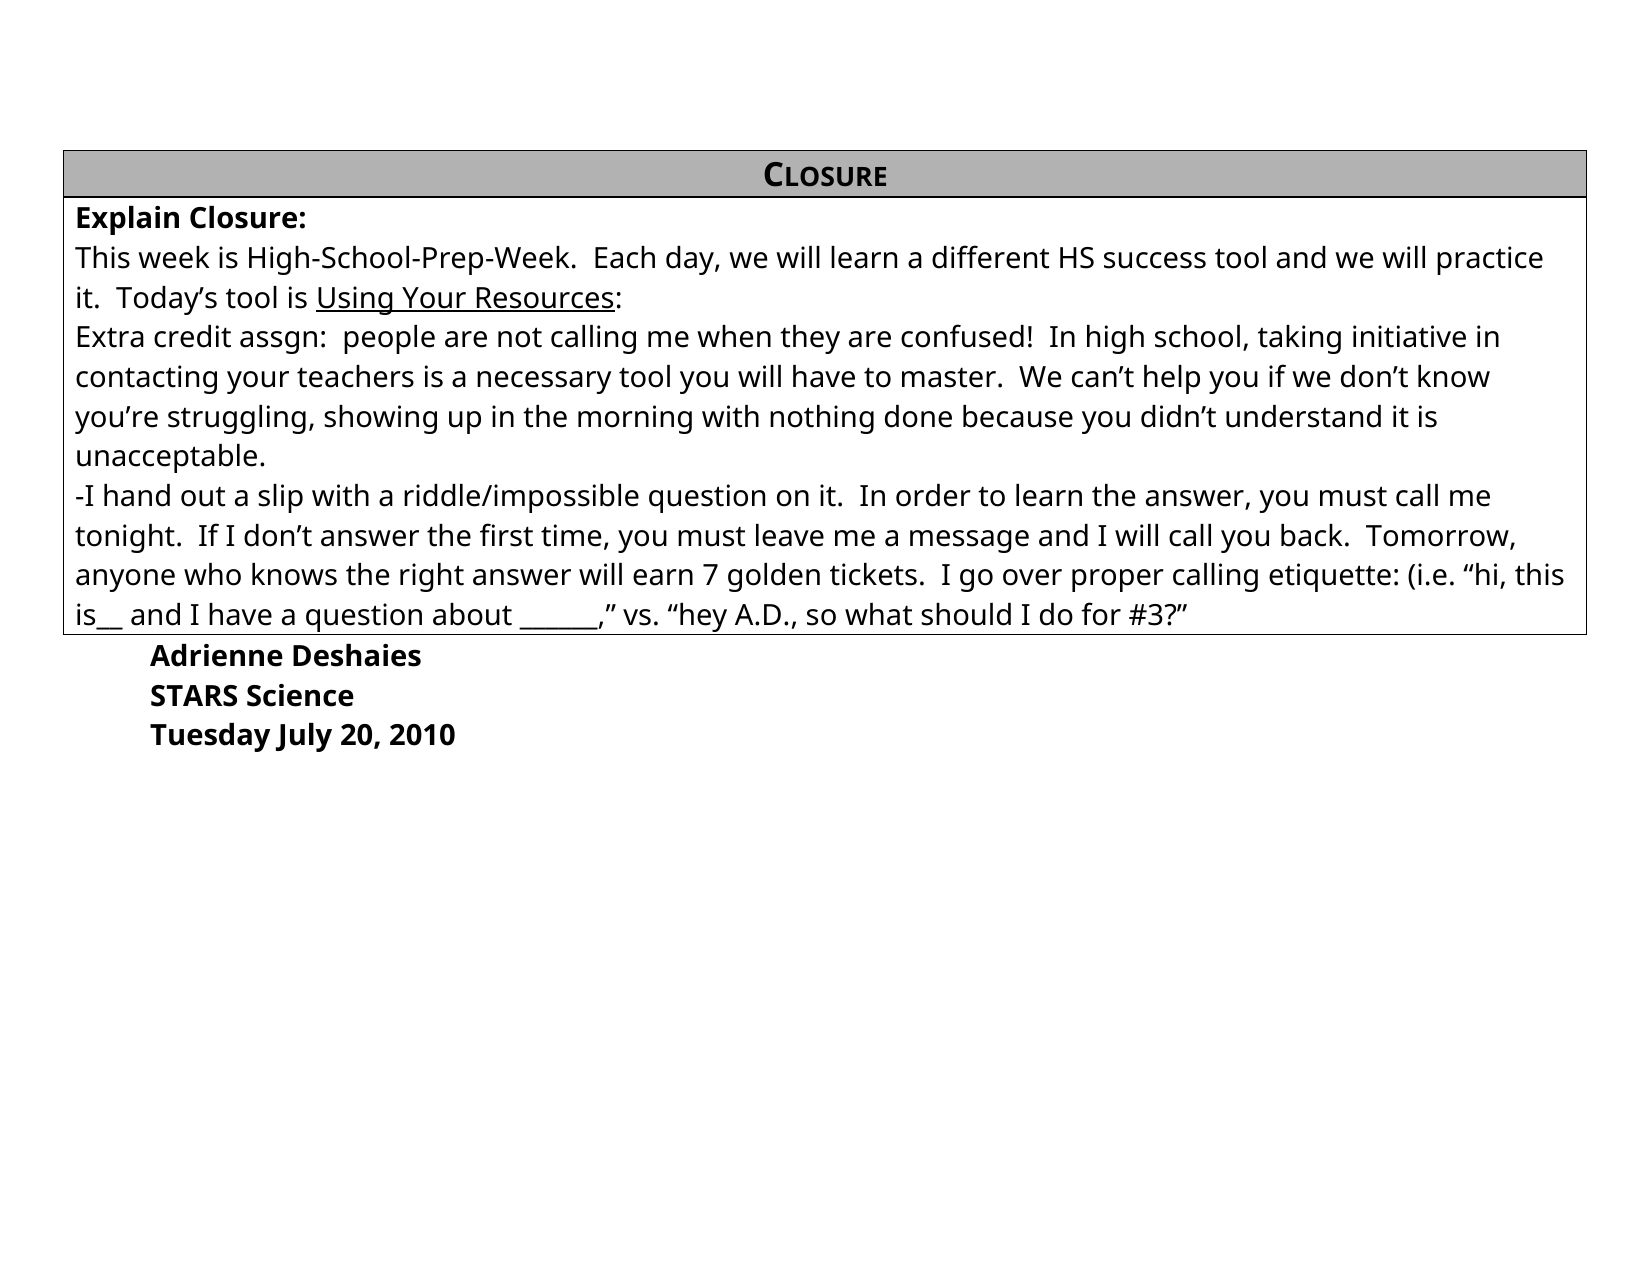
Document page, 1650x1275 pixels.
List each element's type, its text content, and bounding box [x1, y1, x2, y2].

table_cell Closure [64, 151, 1586, 196]
text Adrienne Deshaies [150, 635, 1500, 675]
text Tuesday July 20, 2010 [150, 714, 1500, 754]
table_cell Explain Closure: This week is High-School-Prep-Week. Each day, we will learn a different HS success tool and we will practice it. Today’s tool is Using Your Resources: Extra credit assgn: people are not calling me when they are confused! In high school, taking initiative in contacting your teachers is a necessary tool you will have to master. We can’t help you if we don’t know you’re struggling, showing up in the morning with nothing done because you didn’t understand it is unacceptable. -I hand out a slip with a riddle/impossible question on it. In order to learn the answer, you must call me tonight. If I don’t answer the first time, you must leave me a message and I will call you back. Tomorrow, anyone who knows the right answer will earn 7 golden tickets. I go over proper calling etiquette: (i.e. “hi, this is__ and I have a question about ______,” vs. “hey A.D., so what should I do for #3?” [64, 198, 1586, 634]
text STARS Science [150, 675, 1500, 714]
